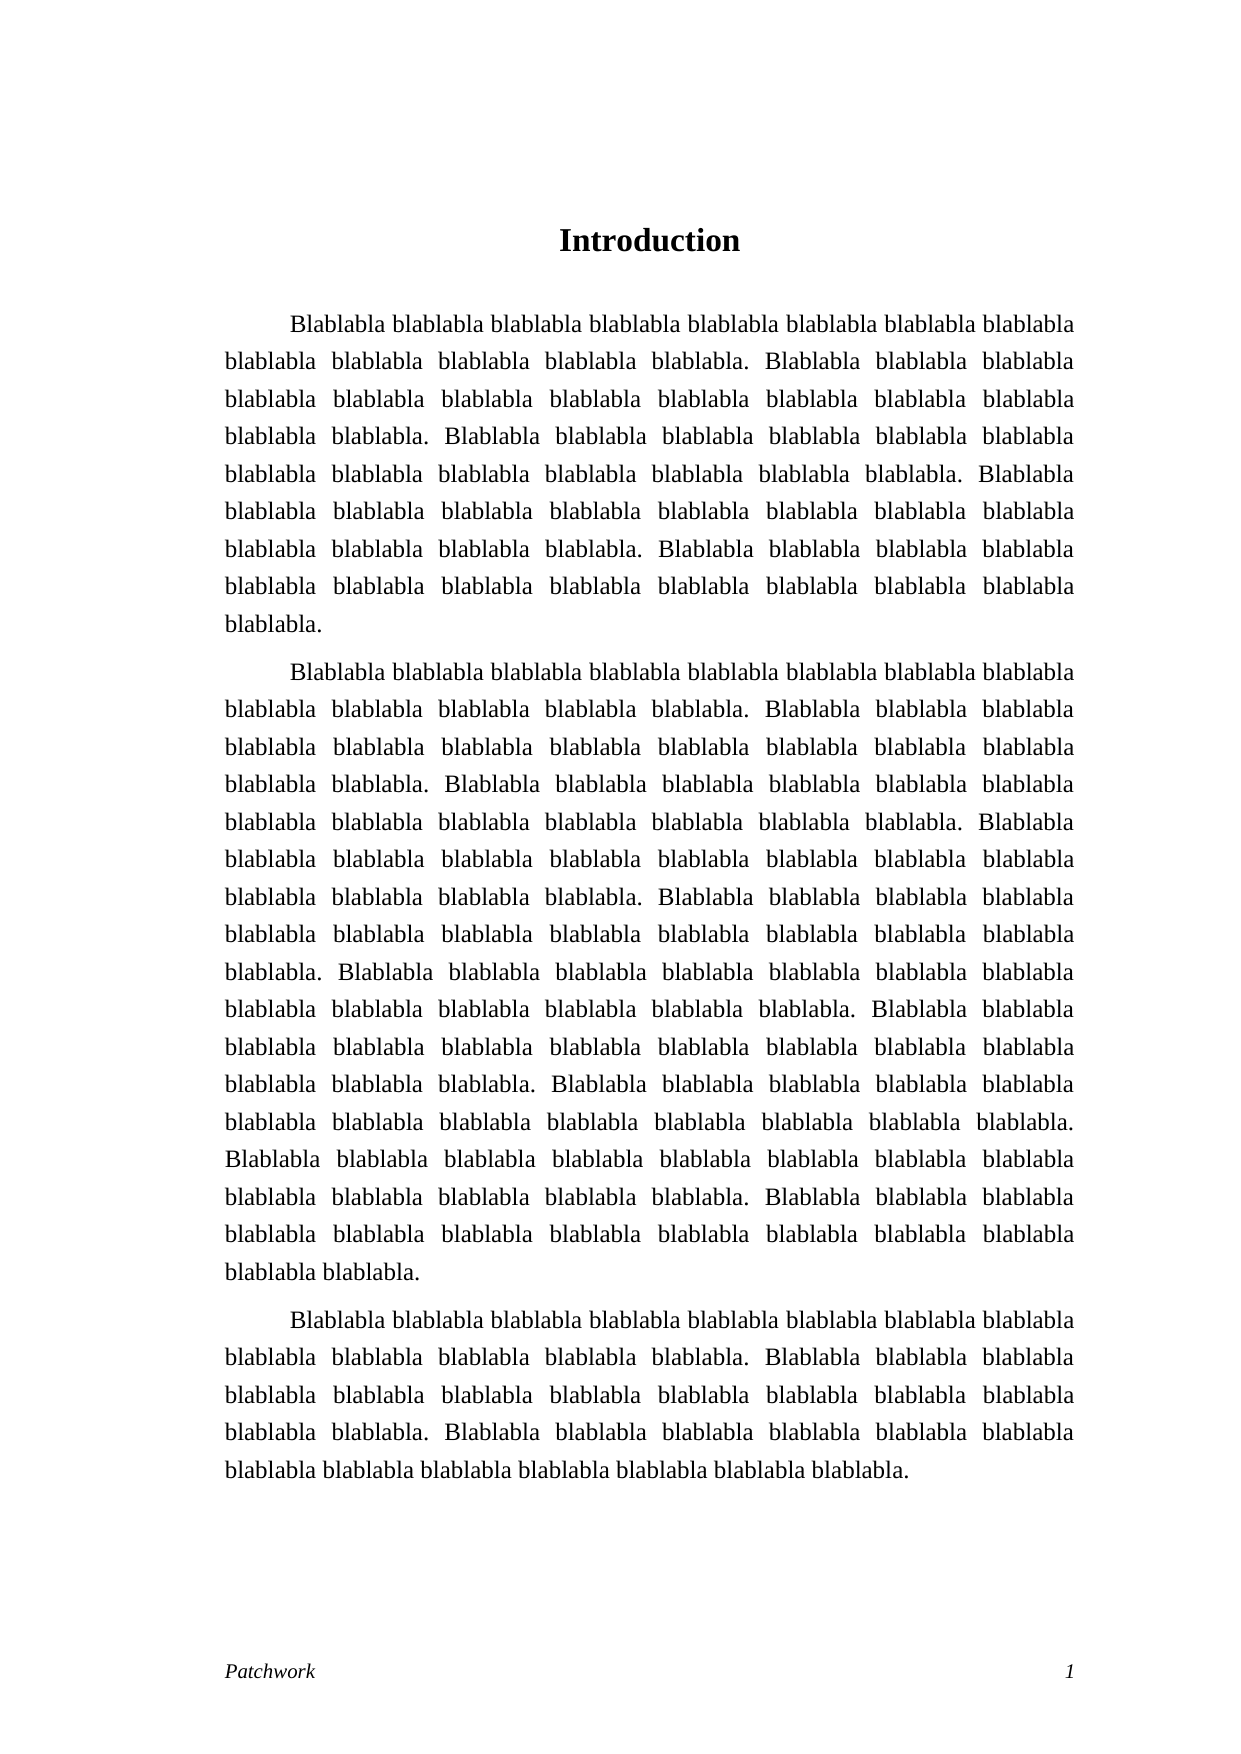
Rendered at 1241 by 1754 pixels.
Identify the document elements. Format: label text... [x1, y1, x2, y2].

text Blablabla blablabla blablabla blablabla blablabla blablabla blablabla blablabla blablabla blablabla blablabla blablabla blablabla. Blablabla blablabla blablabla blablabla blablabla blablabla blablabla blablabla blablabla blablabla blablabla blablabla blablabla. Blablabla blablabla blablabla blablabla blablabla blablabla blablabla blablabla blablabla blablabla blablabla blablabla blablabla. [224, 1296, 1075, 1483]
text Blablabla blablabla blablabla blablabla blablabla blablabla blablabla blablabla blablabla blablabla blablabla blablabla blablabla. Blablabla blablabla blablabla blablabla blablabla blablabla blablabla blablabla blablabla blablabla blablabla blablabla blablabla. Blablabla blablabla blablabla blablabla blablabla blablabla blablabla blablabla blablabla blablabla blablabla blablabla blablabla. Blablabla blablabla blablabla blablabla blablabla blablabla blablabla blablabla blablabla blablabla blablabla blablabla blablabla. Blablabla blablabla blablabla blablabla blablabla blablabla blablabla blablabla blablabla blablabla blablabla blablabla blablabla. Blablabla blablabla blablabla blablabla blablabla blablabla blablabla blablabla blablabla blablabla blablabla blablabla blablabla. Blablabla blablabla blablabla blablabla blablabla blablabla blablabla blablabla blablabla blablabla blablabla blablabla blablabla. Blablabla blablabla blablabla blablabla blablabla blablabla blablabla blablabla blablabla blablabla blablabla blablabla blablabla. Blablabla blablabla blablabla blablabla blablabla blablabla blablabla blablabla blablabla blablabla blablabla blablabla blablabla. Blablabla blablabla blablabla blablabla blablabla blablabla blablabla blablabla blablabla blablabla blablabla blablabla blablabla. [224, 648, 1075, 1286]
subtitle Introduction [298, 220, 1001, 258]
text Blablabla blablabla blablabla blablabla blablabla blablabla blablabla blablabla blablabla blablabla blablabla blablabla blablabla. Blablabla blablabla blablabla blablabla blablabla blablabla blablabla blablabla blablabla blablabla blablabla blablabla blablabla. Blablabla blablabla blablabla blablabla blablabla blablabla blablabla blablabla blablabla blablabla blablabla blablabla blablabla. Blablabla blablabla blablabla blablabla blablabla blablabla blablabla blablabla blablabla blablabla blablabla blablabla blablabla. Blablabla blablabla blablabla blablabla blablabla blablabla blablabla blablabla blablabla blablabla blablabla blablabla blablabla. [224, 300, 1075, 638]
